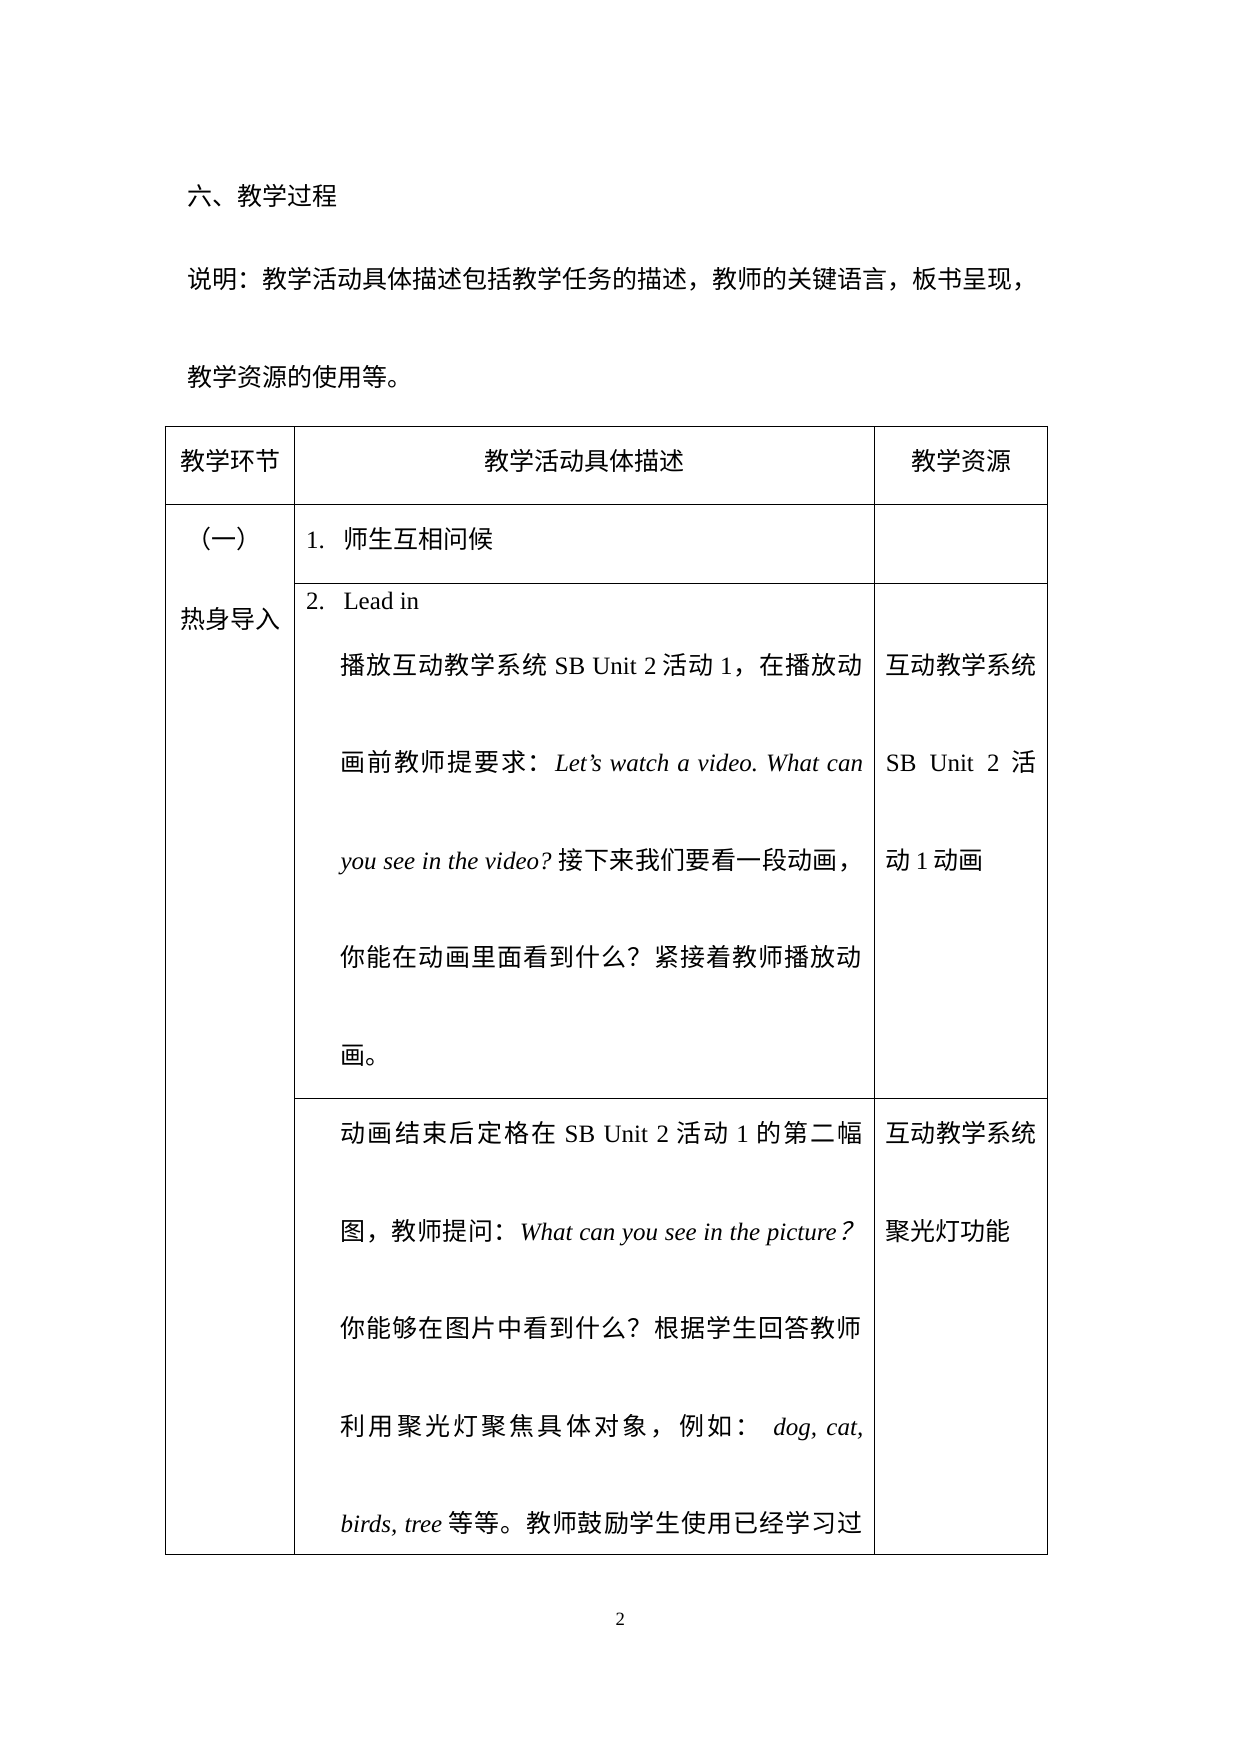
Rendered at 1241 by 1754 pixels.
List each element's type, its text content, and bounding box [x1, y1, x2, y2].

table_cell 互动教学系统聚光灯功能 [875, 1099, 1047, 1554]
table_cell Lead in 播放互动教学系统SB Unit 2活动1，在播放动画前教师提要求：Let’s watch a video. What can you see in the video? 接下来我们要看一段动画，你能在动画里面看到什么？紧接着教师播放动画。 [295, 584, 874, 1098]
text 说明：教学活动具体描述包括教学任务的描述，教师的关键语言，板书呈现，教学资源的使用等。 [187, 245, 1053, 408]
table_cell [875, 505, 1047, 583]
text 六、教学过程 [187, 162, 1053, 227]
table_cell 互动教学系统SB Unit 2活动1动画 [875, 584, 1047, 1098]
table_cell 师生互相问候 [295, 505, 874, 583]
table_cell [295, 1099, 874, 1554]
table_header 教学活动具体描述 [295, 427, 874, 504]
table_cell 热身导入 [166, 505, 294, 1554]
table_header 教学资源 [875, 427, 1047, 504]
table_header 教学环节 [166, 427, 294, 504]
